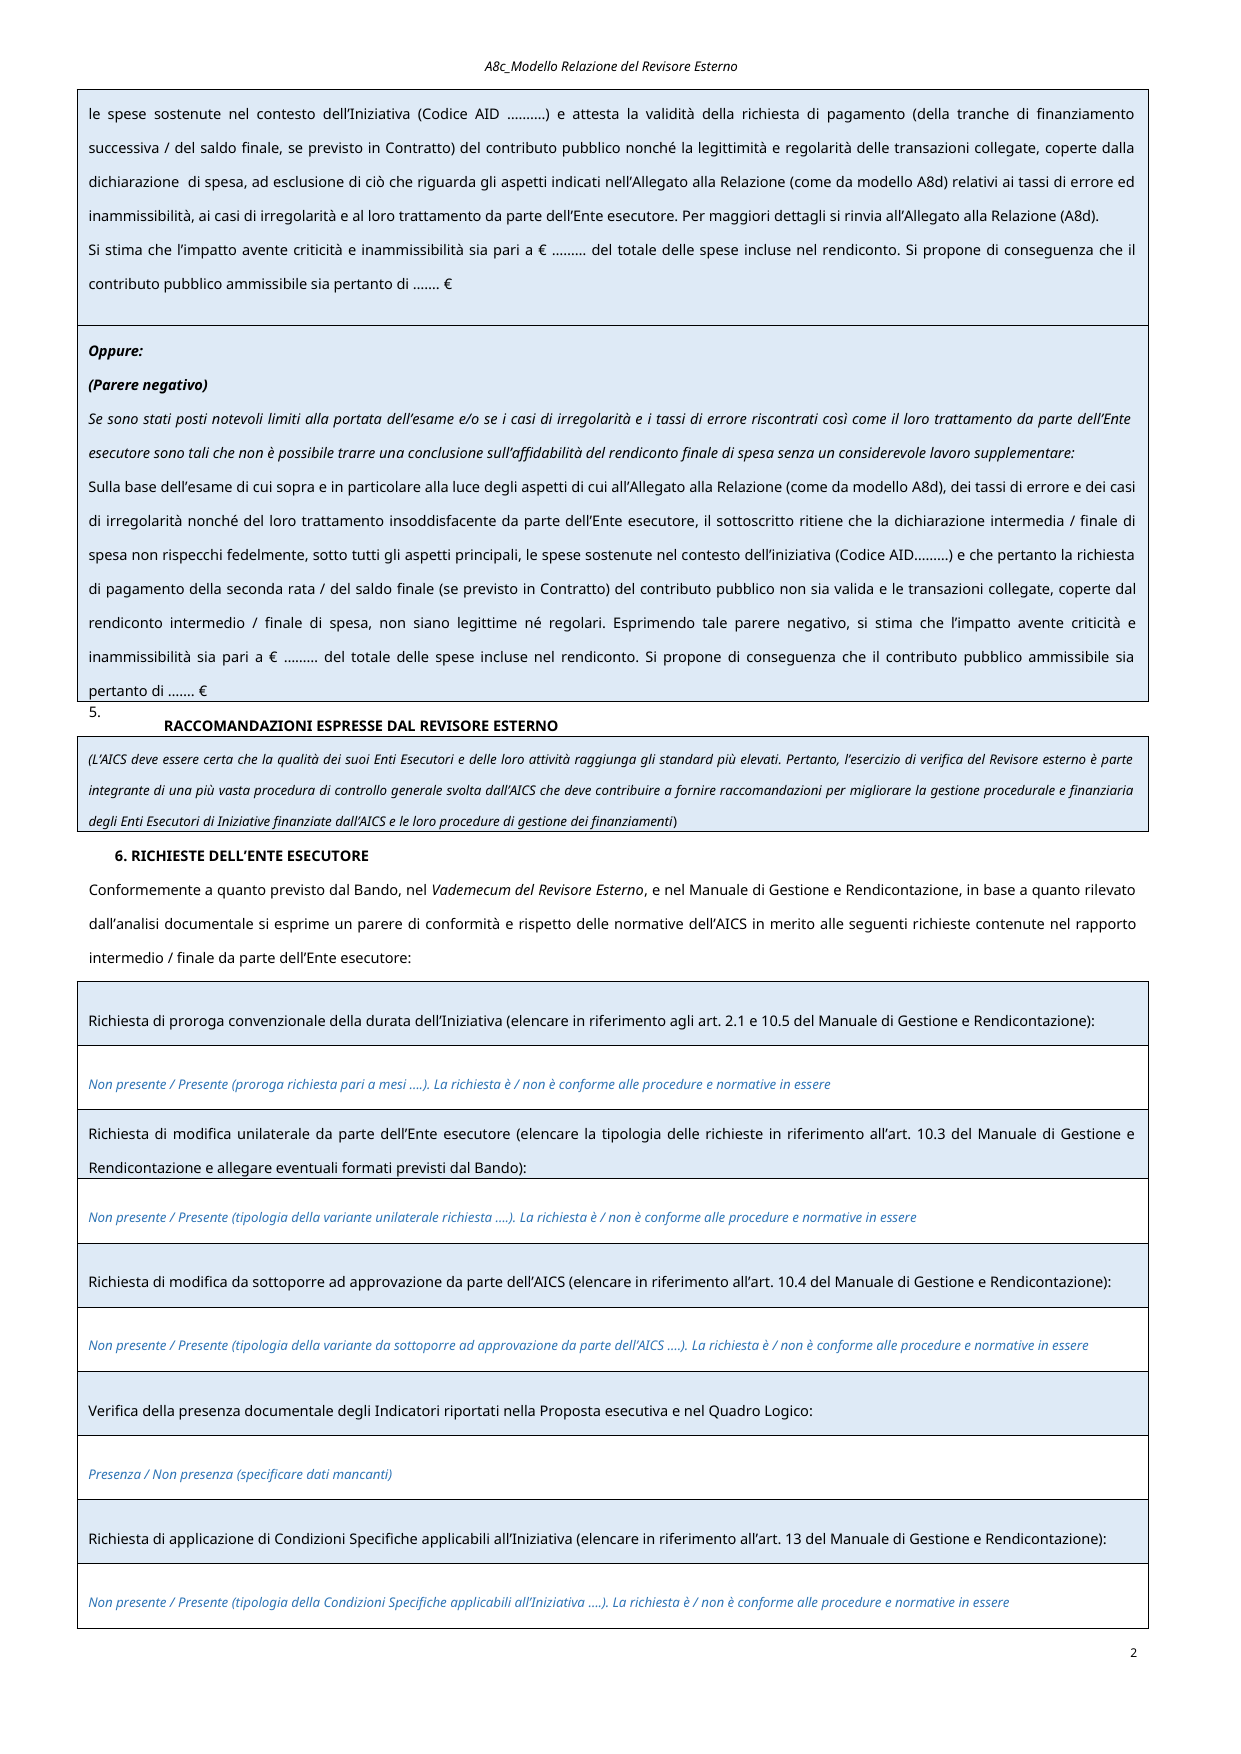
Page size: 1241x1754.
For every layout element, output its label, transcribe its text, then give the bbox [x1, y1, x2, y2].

table_cell Verifica della presenza documentale degli Indicatori riportati nella Proposta esecutiva e nel Quadro Logico: [78, 1372, 1148, 1435]
text 6. RICHIESTE DELL’ENTE ESECUTORE [88, 832, 1137, 866]
table_cell Non presente / Presente (proroga richiesta pari a mesi ….). La richiesta è / non è conforme alle procedure e normative in essere [78, 1046, 1148, 1109]
text Conformemente a quanto previsto dal Bando, nel Vademecum del Revisore Esterno, e nel Manuale di Gestione e Rendicontazione, in base a quanto rilevato dall’analisi documentale si esprime un parere di conformità e rispetto delle normative dell’AICS in merito alle seguenti richieste contenute nel rapporto intermedio / finale da parte dell’Ente esecutore: [88, 866, 1137, 968]
table_header Richiesta di proroga convenzionale della durata dell’Iniziativa (elencare in riferimento agli art. 2.1 e 10.5 del Manuale di Gestione e Rendicontazione): [78, 982, 1148, 1045]
table_cell Richiesta di applicazione di Condizioni Specifiche applicabili all’Iniziativa (elencare in riferimento all’art. 13 del Manuale di Gestione e Rendicontazione): [78, 1500, 1148, 1563]
table_cell Non presente / Presente (tipologia della variante da sottoporre ad approvazione da parte dell’AICS ….). La richiesta è / non è conforme alle procedure e normative in essere [78, 1308, 1148, 1371]
table_cell Oppure: (Parere negativo) Se sono stati posti notevoli limiti alla portata dell’esame e/o se i casi di irregolarità e i tassi di errore riscontrati così come il loro trattamento da parte dell’Ente esecutore sono tali che non è possibile trarre una conclusione sull’affidabilità del rendiconto finale di spesa senza un considerevole lavoro supplementare: Sulla base dell’esame di cui sopra e in particolare alla luce degli aspetti di cui all’Allegato alla Relazione (come da modello A8d), dei tassi di errore e dei casi di irregolarità nonché del loro trattamento insoddisfacente da parte dell’Ente esecutore, il sottoscritto ritiene che la dichiarazione intermedia / finale di spesa non rispecchi fedelmente, sotto tutti gli aspetti principali, le spese sostenute nel contesto dell’iniziativa (Codice AID………) e che pertanto la richiesta di pagamento della seconda rata / del saldo finale (se previsto in Contratto) del contributo pubblico non sia valida e le transazioni collegate, coperte dal rendiconto intermedio / finale di spesa, non siano legittime né regolari. Esprimendo tale parere negativo, si stima che l’impatto avente criticità e inammissibilità sia pari a € ……… del totale delle spese incluse nel rendiconto. Si propone di conseguenza che il contributo pubblico ammissibile sia pertanto di ……. € [78, 326, 1148, 701]
table_cell Richiesta di modifica unilaterale da parte dell’Ente esecutore (elencare la tipologia delle richieste in riferimento all’art. 10.3 del Manuale di Gestione e Rendicontazione e allegare eventuali formati previsti dal Bando): [78, 1110, 1148, 1178]
table_cell Non presente / Presente (tipologia della variante unilaterale richiesta ….). La richiesta è / non è conforme alle procedure e normative in essere [78, 1179, 1148, 1242]
list RACCOMANDAZIONI ESPRESSE DAL REVISORE ESTERNO [88, 702, 1137, 736]
table_cell Non presente / Presente (tipologia della Condizioni Specifiche applicabili all’Iniziativa ….). La richiesta è / non è conforme alle procedure e normative in essere [78, 1564, 1148, 1627]
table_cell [78, 90, 1148, 325]
table_cell Richiesta di modifica da sottoporre ad approvazione da parte dell’AICS (elencare in riferimento all’art. 10.4 del Manuale di Gestione e Rendicontazione): [78, 1244, 1148, 1307]
table_cell Presenza / Non presenza (specificare dati mancanti) [78, 1436, 1148, 1499]
table_header (L’AICS deve essere certa che la qualità dei suoi Enti Esecutori e delle loro attività raggiunga gli standard più elevati. Pertanto, l’esercizio di verifica del Revisore esterno è parte integrante di una più vasta procedura di controllo generale svolta dall’AICS che deve contribuire a fornire raccomandazioni per migliorare la gestione procedurale e finanziaria degli Enti Esecutori di Iniziative finanziate dall’AICS e le loro procedure di gestione dei finanziamenti) [78, 737, 1148, 831]
